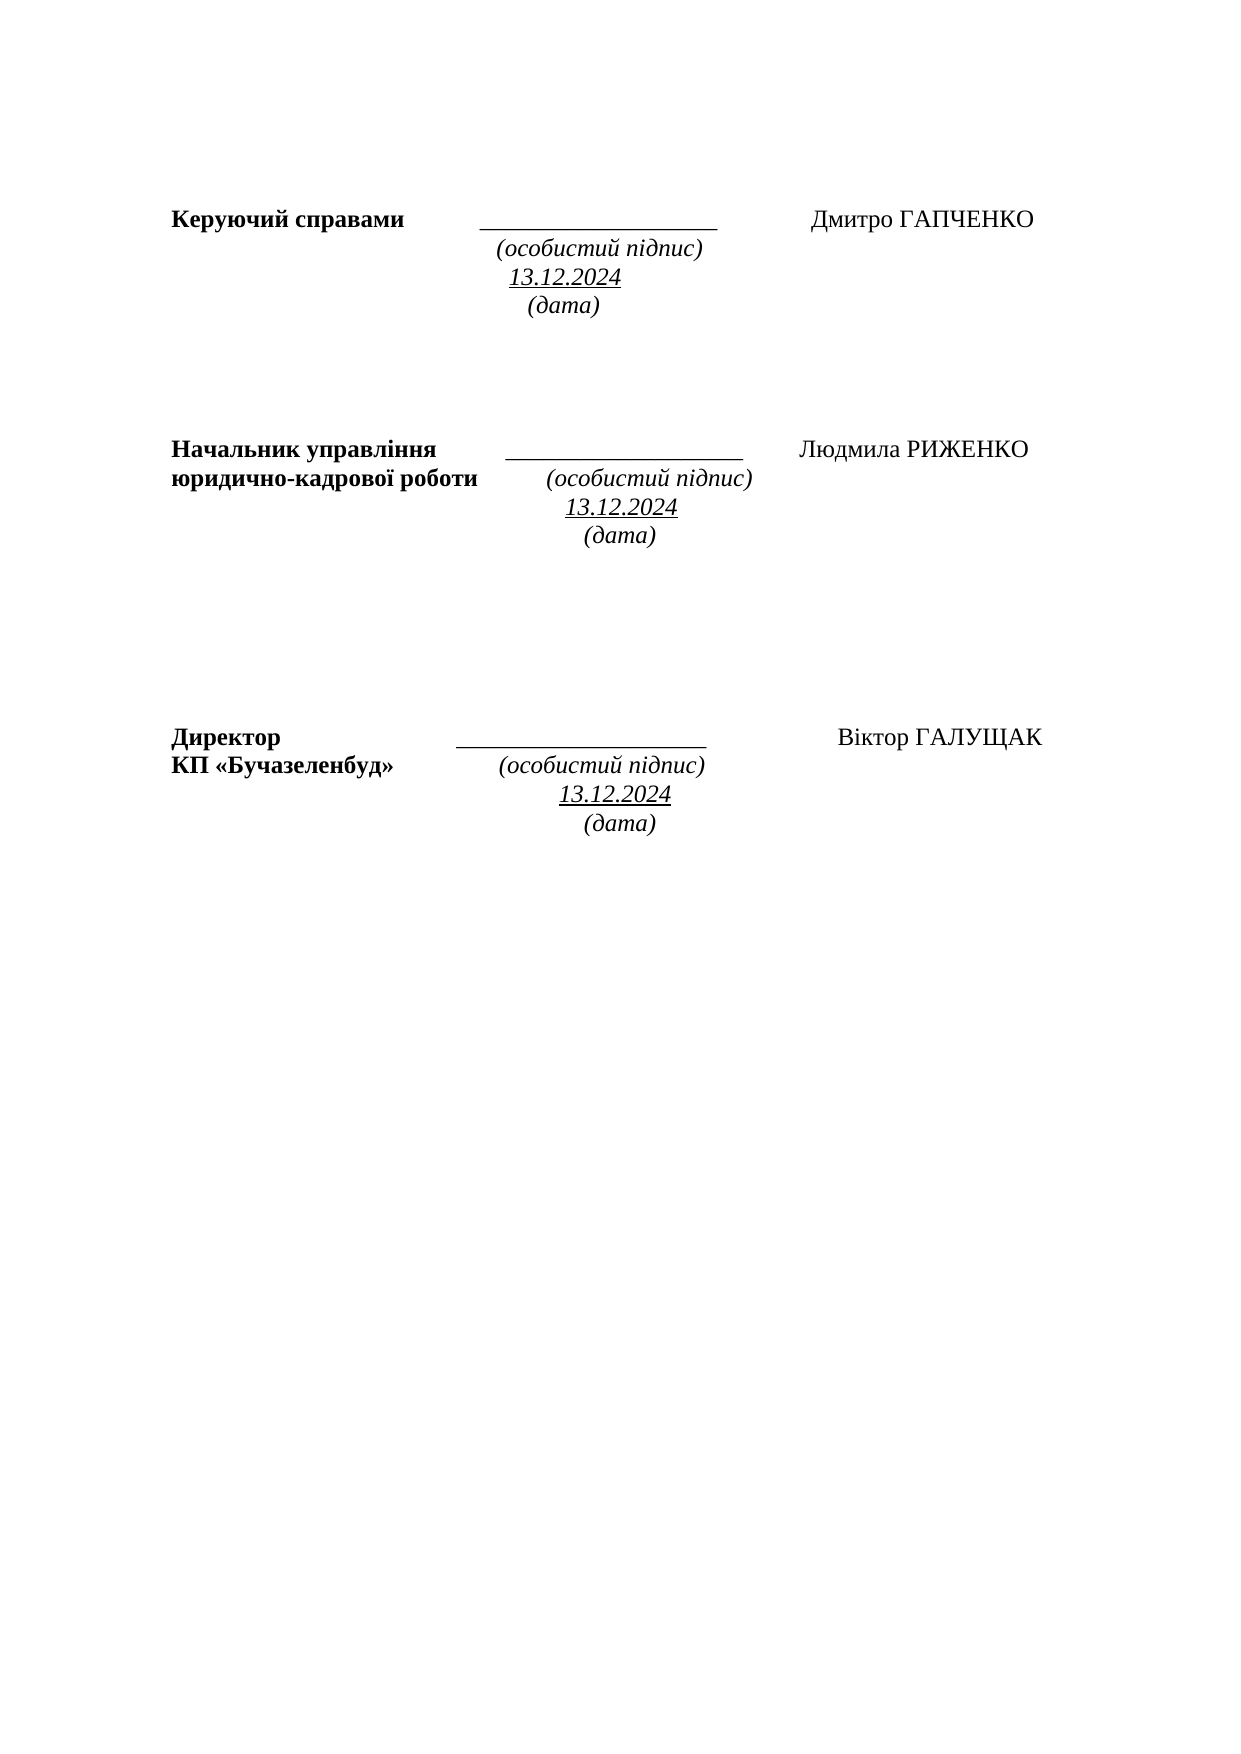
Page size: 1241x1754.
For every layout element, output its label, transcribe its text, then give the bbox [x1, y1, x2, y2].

text Начальник управління ___________________ Людмила РИЖЕНКО [171, 434, 1128, 463]
text юридично-кадрової роботи (особистий підпис) [171, 463, 1128, 492]
text (дата) [171, 808, 1128, 837]
text (дата) [171, 521, 1128, 549]
text Директор ____________________ Віктор ГАЛУЩАК [171, 722, 1128, 751]
text 13.12.2024 [171, 492, 1128, 521]
text Керуючий справами ___________________ Дмитро ГАПЧЕНКО [171, 204, 1128, 233]
text 13.12.2024 [171, 262, 1128, 291]
text (дата) [171, 291, 1128, 319]
text 13.12.2024 [171, 779, 1128, 808]
text КП «Бучазеленбуд» (особистий підпис) [171, 751, 1128, 779]
text (особистий підпис) [171, 233, 1128, 262]
